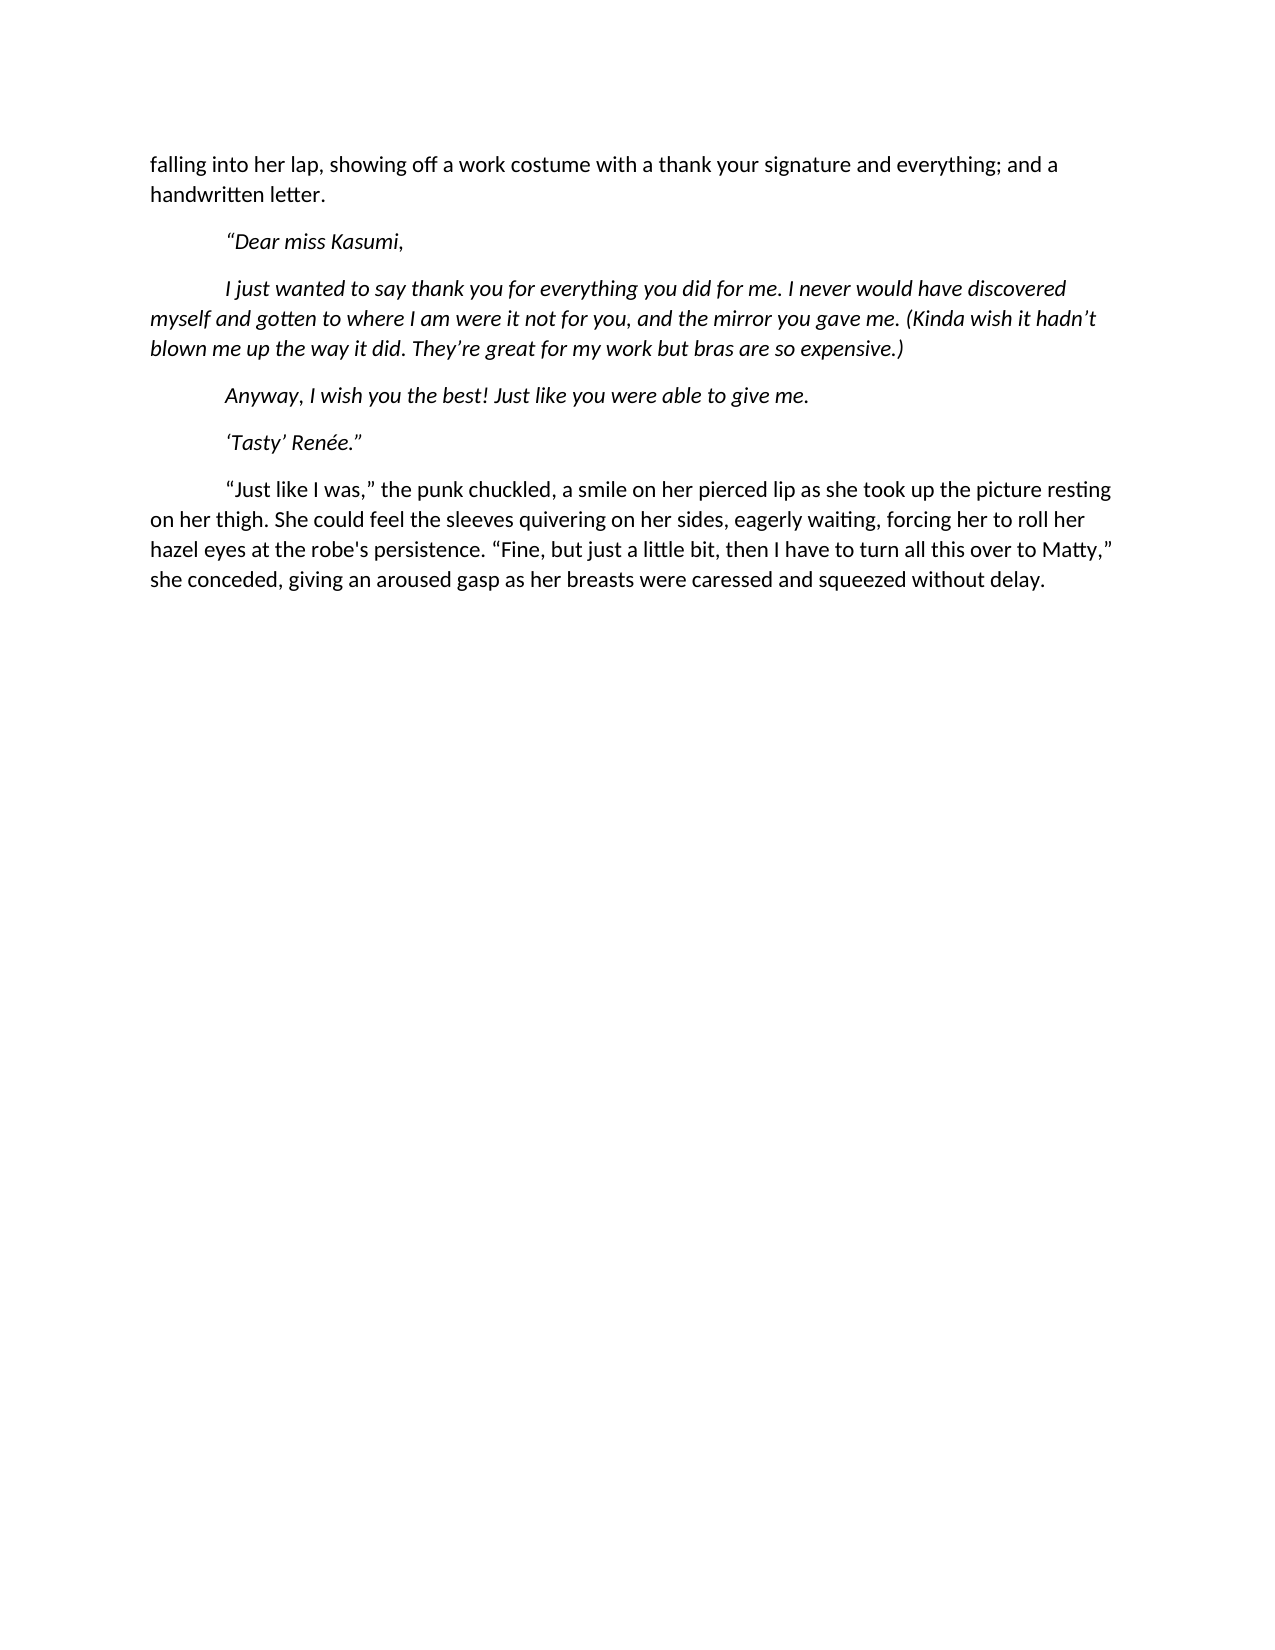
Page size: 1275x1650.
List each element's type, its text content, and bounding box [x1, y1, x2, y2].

text I just wanted to say thank you for everything you did for me. I never would have discovered myself and gotten to where I am were it not for you, and the mirror you gave me. (Kinda wish it hadn’t blown me up the way it did. They’re great for my work but bras are so expensive.) [150, 274, 1125, 362]
text ‘Tasty’ Renée.” [150, 428, 1125, 456]
text “Just like I was,” the punk chuckled, a smile on her pierced lip as she took up the picture resting on her thigh. She could feel the sleeves quivering on her sides, eagerly waiting, forcing her to roll her hazel eyes at the robe's persistence. “Fine, but just a little bit, then I have to turn all this over to Matty,” she conceded, giving an aroused gasp as her breasts were caressed and squeezed without delay. [150, 475, 1125, 594]
text Anyway, I wish you the best! Just like you were able to give me. [150, 381, 1125, 409]
text “Dear miss Kasumi, [150, 227, 1125, 255]
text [150, 150, 1125, 208]
